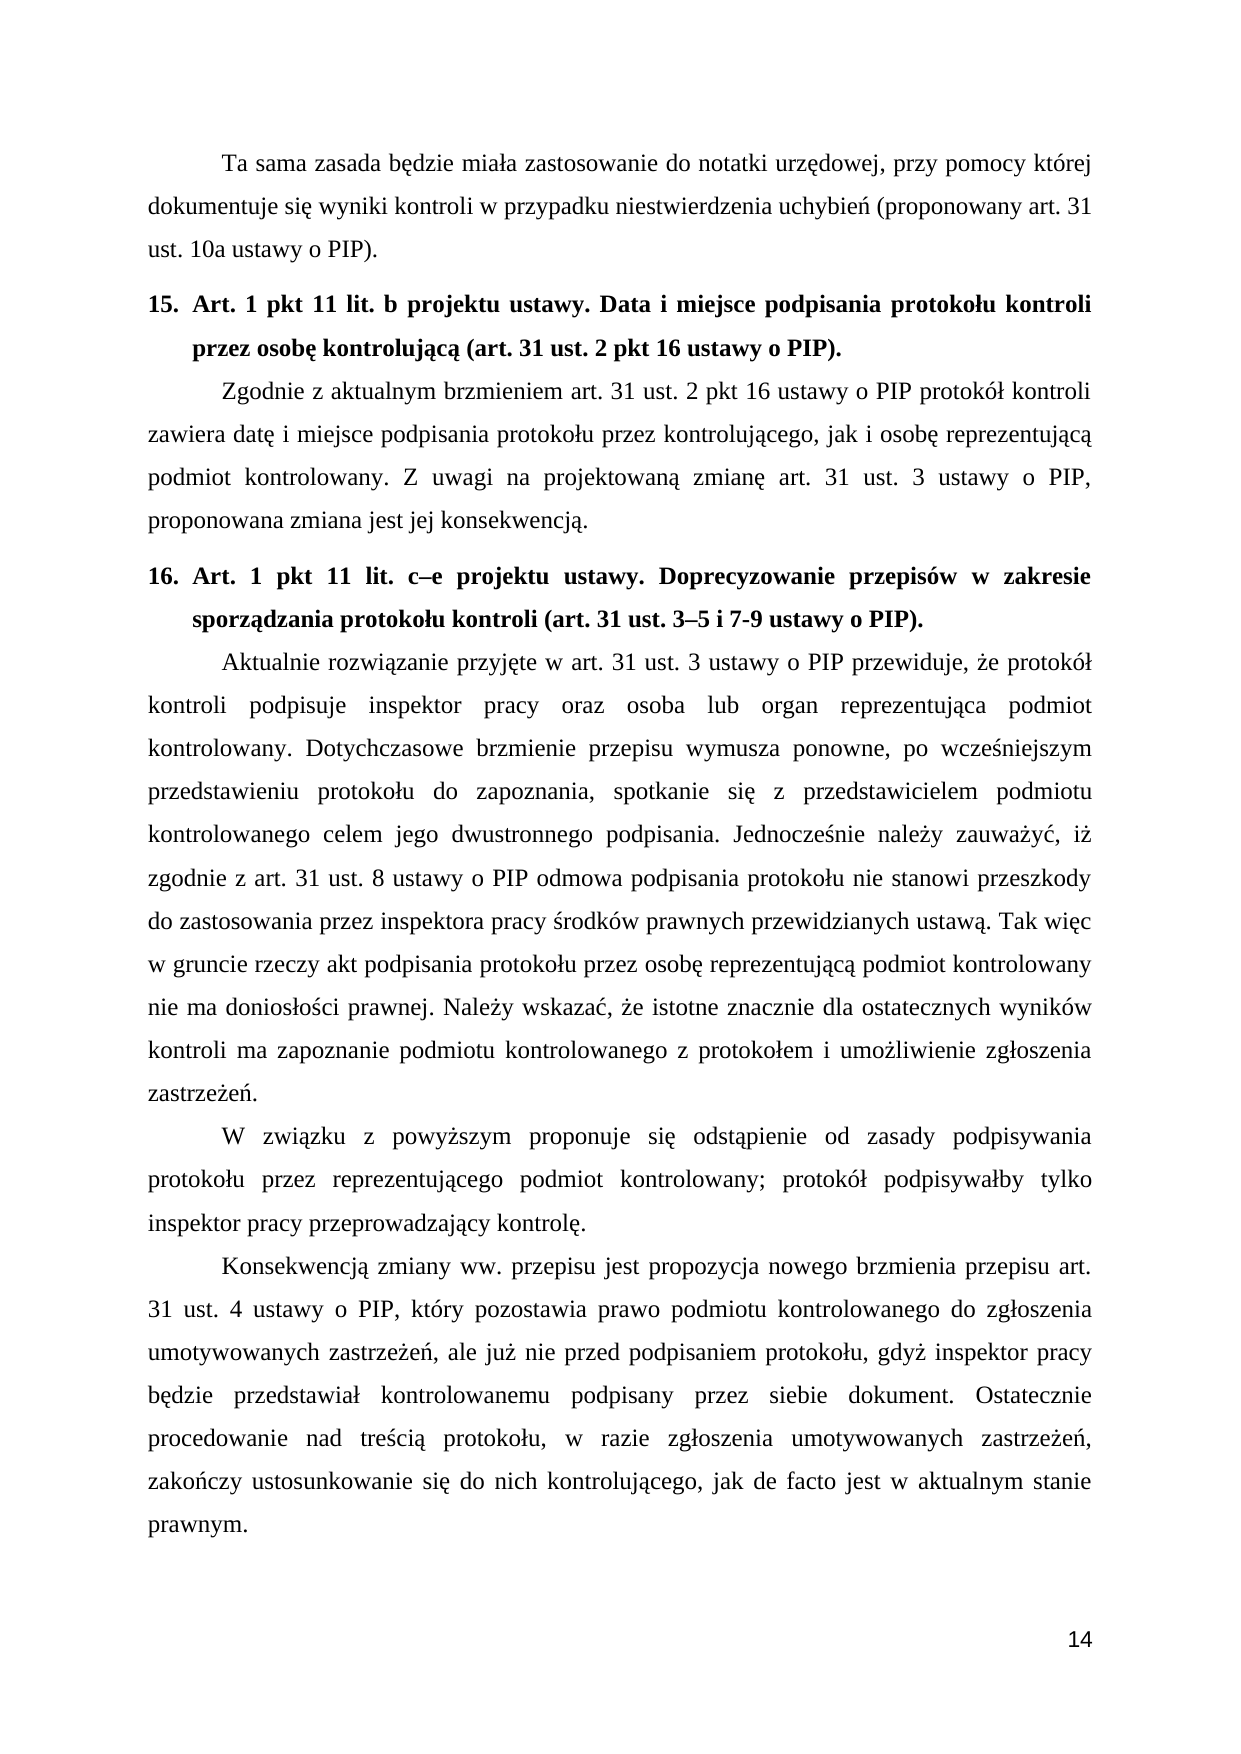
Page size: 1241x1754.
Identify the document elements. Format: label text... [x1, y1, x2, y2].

list Art. 1 pkt 11 lit. c–e projektu ustawy. Doprecyzowanie przepisów w zakresie sporządzania protokołu kontroli (art. 31 ust. 3–5 i 7-9 ustawy o PIP). [148, 561, 1093, 633]
text Aktualnie rozwiązanie przyjęte w art. 31 ust. 3 ustawy o PIP przewiduje, że protokół kontroli podpisuje inspektor pracy oraz osoba lub organ reprezentująca podmiot kontrolowany. Dotychczasowe brzmienie przepisu wymusza ponowne, po wcześniejszym przedstawieniu protokołu do zapoznania, spotkanie się z przedstawicielem podmiotu kontrolowanego celem jego dwustronnego podpisania. Jednocześnie należy zauważyć, iż zgodnie z art. 31 ust. 8 ustawy o PIP odmowa podpisania protokołu nie stanowi przeszkody do zastosowania przez inspektora pracy środków prawnych przewidzianych ustawą. Tak więc w gruncie rzeczy akt podpisania protokołu przez osobę reprezentującą podmiot kontrolowany nie ma doniosłości prawnej. Należy wskazać, że istotne znacznie dla ostatecznych wyników kontroli ma zapoznanie podmiotu kontrolowanego z protokołem i umożliwienie zgłoszenia zastrzeżeń. [148, 647, 1093, 1107]
text Zgodnie z aktualnym brzmieniem art. 31 ust. 2 pkt 16 ustawy o PIP protokół kontroli zawiera datę i miejsce podpisania protokołu przez kontrolującego, jak i osobę reprezentującą podmiot kontrolowany. Z uwagi na projektowaną zmianę art. 31 ust. 3 ustawy o PIP, proponowana zmiana jest jej konsekwencją. [148, 376, 1093, 534]
text W związku z powyższym proponuje się odstąpienie od zasady podpisywania protokołu przez reprezentującego podmiot kontrolowany; protokół podpisywałby tylko inspektor pracy przeprowadzający kontrolę. [148, 1121, 1093, 1236]
text Konsekwencją zmiany ww. przepisu jest propozycja nowego brzmienia przepisu art. 31 ust. 4 ustawy o PIP, który pozostawia prawo podmiotu kontrolowanego do zgłoszenia umotywowanych zastrzeżeń, ale już nie przed podpisaniem protokołu, gdyż inspektor pracy będzie przedstawiał kontrolowanemu podpisany przez siebie dokument. Ostatecznie procedowanie nad treścią protokołu, w razie zgłoszenia umotywowanych zastrzeżeń, zakończy ustosunkowanie się do nich kontrolującego, jak de facto jest w aktualnym stanie prawnym. [148, 1251, 1093, 1538]
list Art. 1 pkt 11 lit. b projektu ustawy. Data i miejsce podpisania protokołu kontroli przez osobę kontrolującą (art. 31 ust. 2 pkt 16 ustawy o PIP). [148, 289, 1093, 361]
text Ta sama zasada będzie miała zastosowanie do notatki urzędowej, przy pomocy której dokumentuje się wyniki kontroli w przypadku niestwierdzenia uchybień (proponowany art. 31 ust. 10a ustawy o PIP). [148, 148, 1093, 263]
